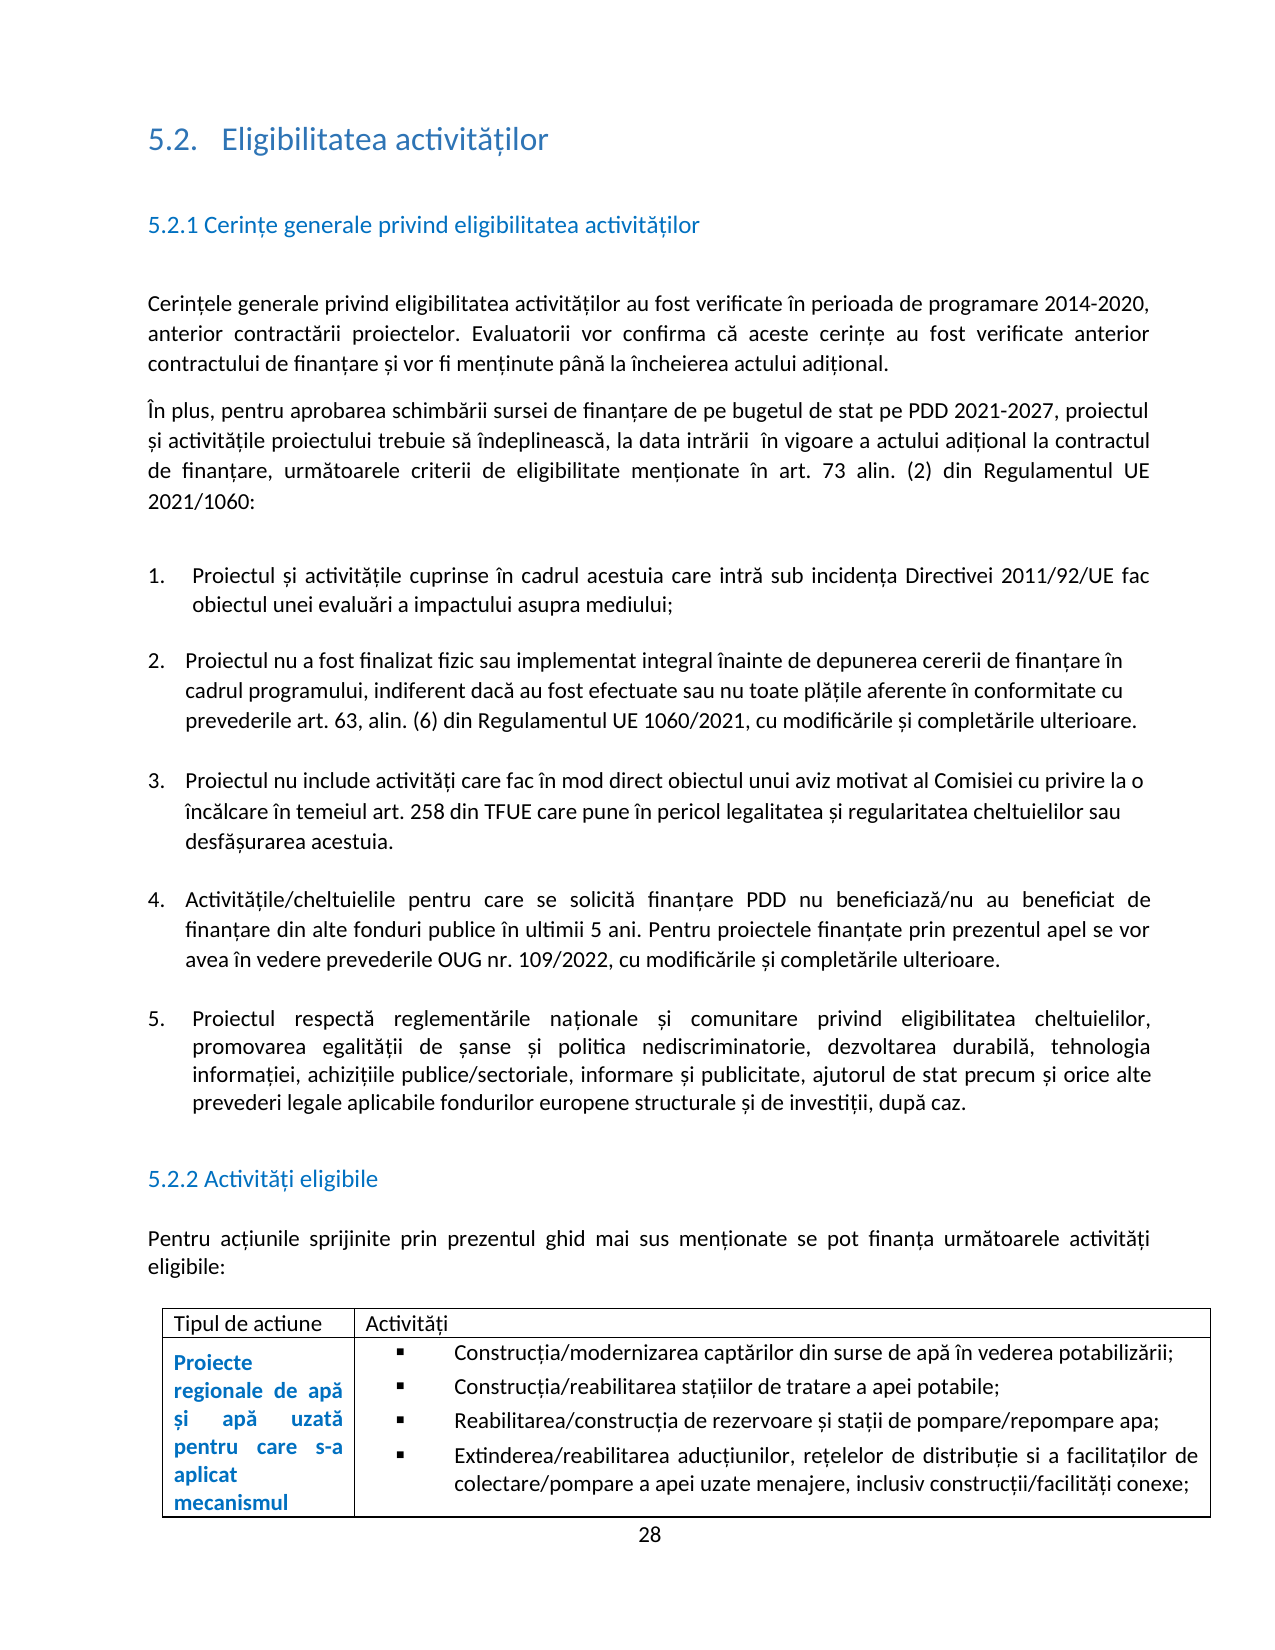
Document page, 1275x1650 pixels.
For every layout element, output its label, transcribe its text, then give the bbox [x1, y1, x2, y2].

text Pentru acțiunile sprijinite prin prezentul ghid mai sus menționate se pot finanța următoarele activități eligibile: [148, 1224, 1152, 1280]
table_header Tipul de actiune [163, 1309, 354, 1337]
list Proiectul respectă reglementările naţionale şi comunitare privind eligibilitatea cheltuielilor, promovarea egalităţii de şanse şi politica nediscriminatorie, dezvoltarea durabilă, tehnologia informaţiei, achiziţiile publice/sectoriale, informare şi publicitate, ajutorul de stat precum şi orice alte prevederi legale aplicabile fondurilor europene structurale și de investiții, după caz. [148, 1004, 1152, 1116]
list Proiectul nu a fost finalizat fizic sau implementat integral înainte de depunerea cererii de finanțare în cadrul programului, indiferent dacă au fost efectuate sau nu toate plățile aferente în conformitate cu prevederile art. 63, alin. (6) din Regulamentul UE 1060/2021, cu modificările și completările ulterioare. [148, 646, 1152, 734]
list Proiectul nu include activități care fac în mod direct obiectul unui aviz motivat al Comisiei cu privire la o încălcare în temeiul art. 258 din TFUE care pune în pericol legalitatea și regularitatea cheltuielilor sau desfășurarea acestuia. [148, 767, 1152, 855]
subtitle 5.2.2 Activități eligibile [148, 1163, 1152, 1193]
table_header Activități [355, 1309, 1210, 1337]
text În plus, pentru aprobarea schimbării sursei de finanțare de pe bugetul de stat pe PDD 2021-2027, proiectul și activitățile proiectului trebuie să îndeplinească, la data intrării în vigoare a actului adițional la contractul de finanțare, următoarele criterii de eligibilitate menționate în art. 73 alin. (2) din Regulamentul UE 2021/1060: [148, 396, 1152, 515]
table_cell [163, 1338, 354, 1516]
subtitle 5.2. Eligibilitatea activităților [148, 118, 1152, 159]
list Activitățile/cheltuielile pentru care se solicită finanţare PDD nu beneficiază/nu au beneficiat de finanţare din alte fonduri publice în ultimii 5 ani. Pentru proiectele finanțate prin prezentul apel se vor avea în vedere prevederile OUG nr. 109/2022, cu modificările și completările ulterioare. [148, 885, 1152, 974]
text Cerințele generale privind eligibilitatea activităților au fost verificate în perioada de programare 2014-2020, anterior contractării proiectelor. Evaluatorii vor confirma că aceste cerințe au fost verificate anterior contractului de finanțare și vor fi menținute până la încheierea actului adițional. [148, 289, 1152, 377]
list Proiectul și activitățile cuprinse în cadrul acestuia care intră sub incidența Directivei 2011/92/UE fac obiectul unei evaluări a impactului asupra mediului; [148, 562, 1152, 618]
subtitle 5.2.1 Cerințe generale privind eligibilitatea activităților [148, 209, 1152, 239]
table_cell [355, 1338, 1210, 1516]
